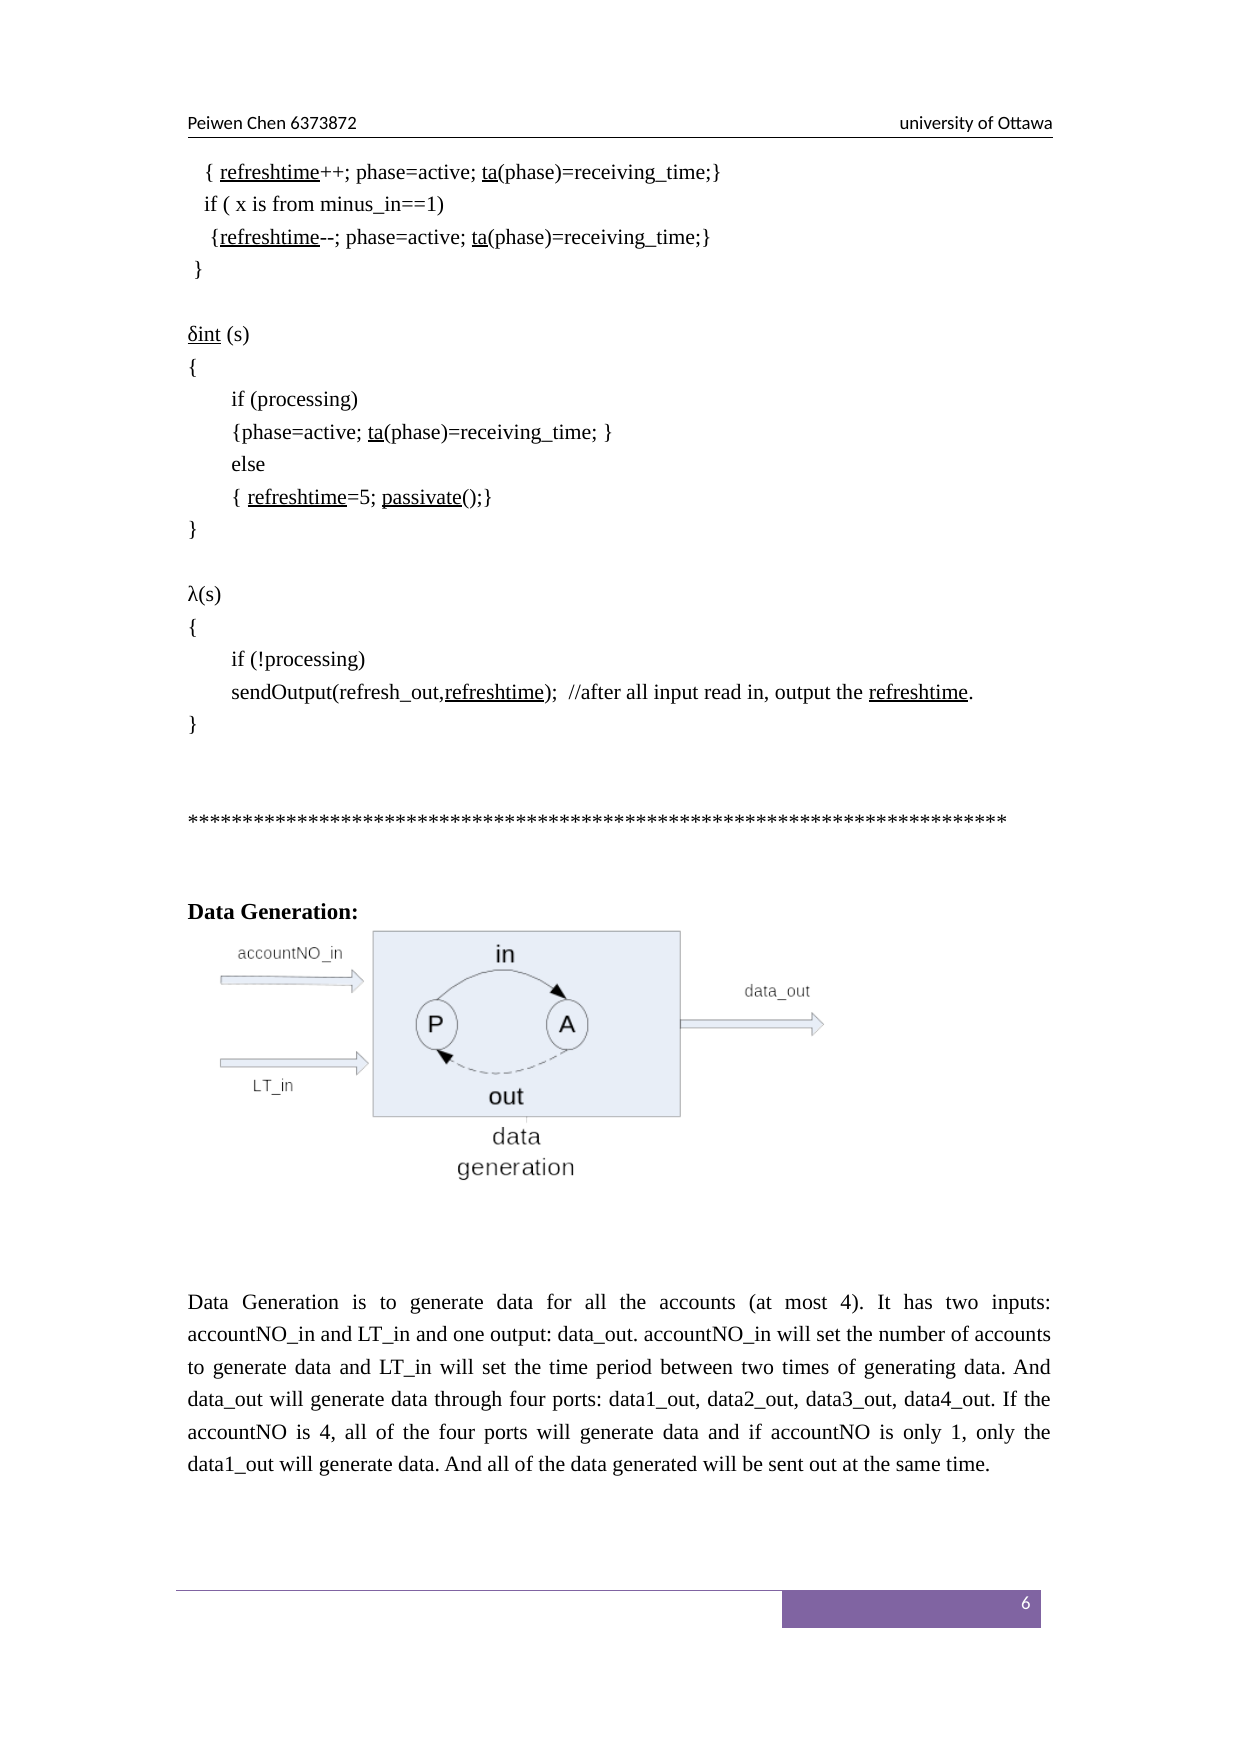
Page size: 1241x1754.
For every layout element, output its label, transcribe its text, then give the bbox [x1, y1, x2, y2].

text Data Generation is to generate data for all the accounts (at most 4). It has two inputs: accountNO_in and LT_in and one output: data_out. accountNO_in will set the number of accounts to generate data and LT_in will set the time period between two times of generating data. And data_out will generate data through four ports: data1_out, data2_out, data3_out, data4_out. If the accountNO is 4, all of the four ports will generate data and if accountNO is only 1, only the data1_out will generate data. And all of the data generated will be sent out at the same time. [187, 1285, 1053, 1480]
text *************************************************************************** [187, 805, 1053, 838]
text λ(s) [187, 578, 1053, 610]
text if (!processing) [187, 643, 1053, 675]
text if (processing) [187, 383, 1053, 415]
text { [187, 610, 1053, 643]
text {refreshtime--; phase=active; ta(phase)=receiving_time;} [187, 220, 1053, 253]
text { refreshtime=5; passivate();} [187, 480, 1053, 513]
text { [187, 350, 1053, 383]
text sendOutput(refresh_out,refreshtime); //after all input read in, output the refreshtime. [187, 675, 1053, 708]
text Data Generation: [187, 895, 1053, 928]
text } [187, 253, 1053, 285]
text } [187, 513, 1053, 545]
text else [187, 448, 1053, 480]
text δint (s) [187, 318, 1053, 350]
text { refreshtime++; phase=active; ta(phase)=receiving_time;} [187, 155, 1053, 188]
text } [187, 708, 1053, 740]
text {phase=active; ta(phase)=receiving_time; } [187, 415, 1053, 448]
text if ( x is from minus_in==1) [187, 188, 1053, 220]
